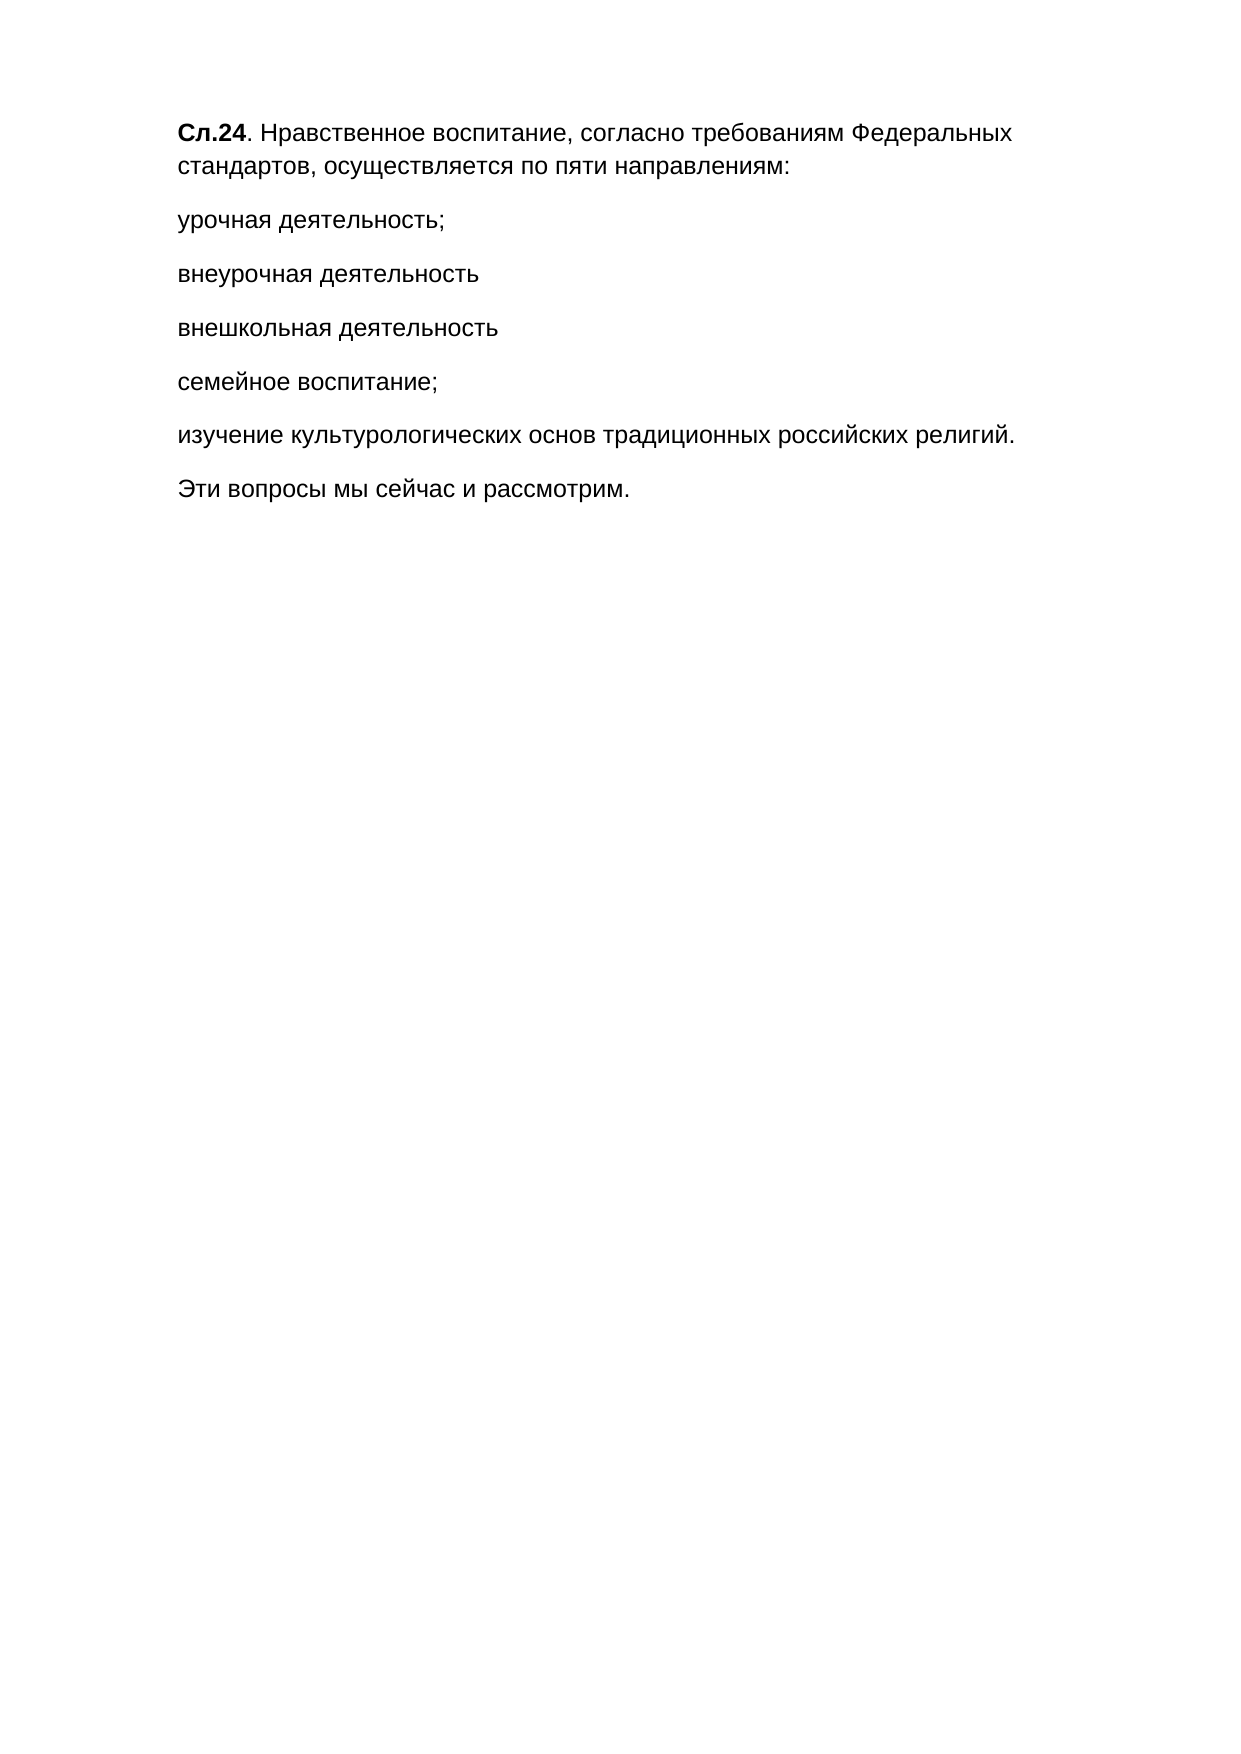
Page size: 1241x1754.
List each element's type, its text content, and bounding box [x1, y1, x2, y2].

text семейное воспитание; [177, 367, 1152, 395]
text внеурочная деятельность [177, 259, 1152, 288]
text Сл.24. Нравственное воспитание, согласно требованиям Федеральных стандартов, осуществляется по пяти направлениям: [177, 118, 1152, 180]
text изучение культурологических основ традиционных российских религий. [177, 420, 1152, 449]
text внешкольная деятельность [177, 313, 1152, 341]
text Эти вопросы мы сейчас и рассмотрим. [177, 474, 1152, 503]
text урочная деятельность; [177, 205, 1152, 234]
